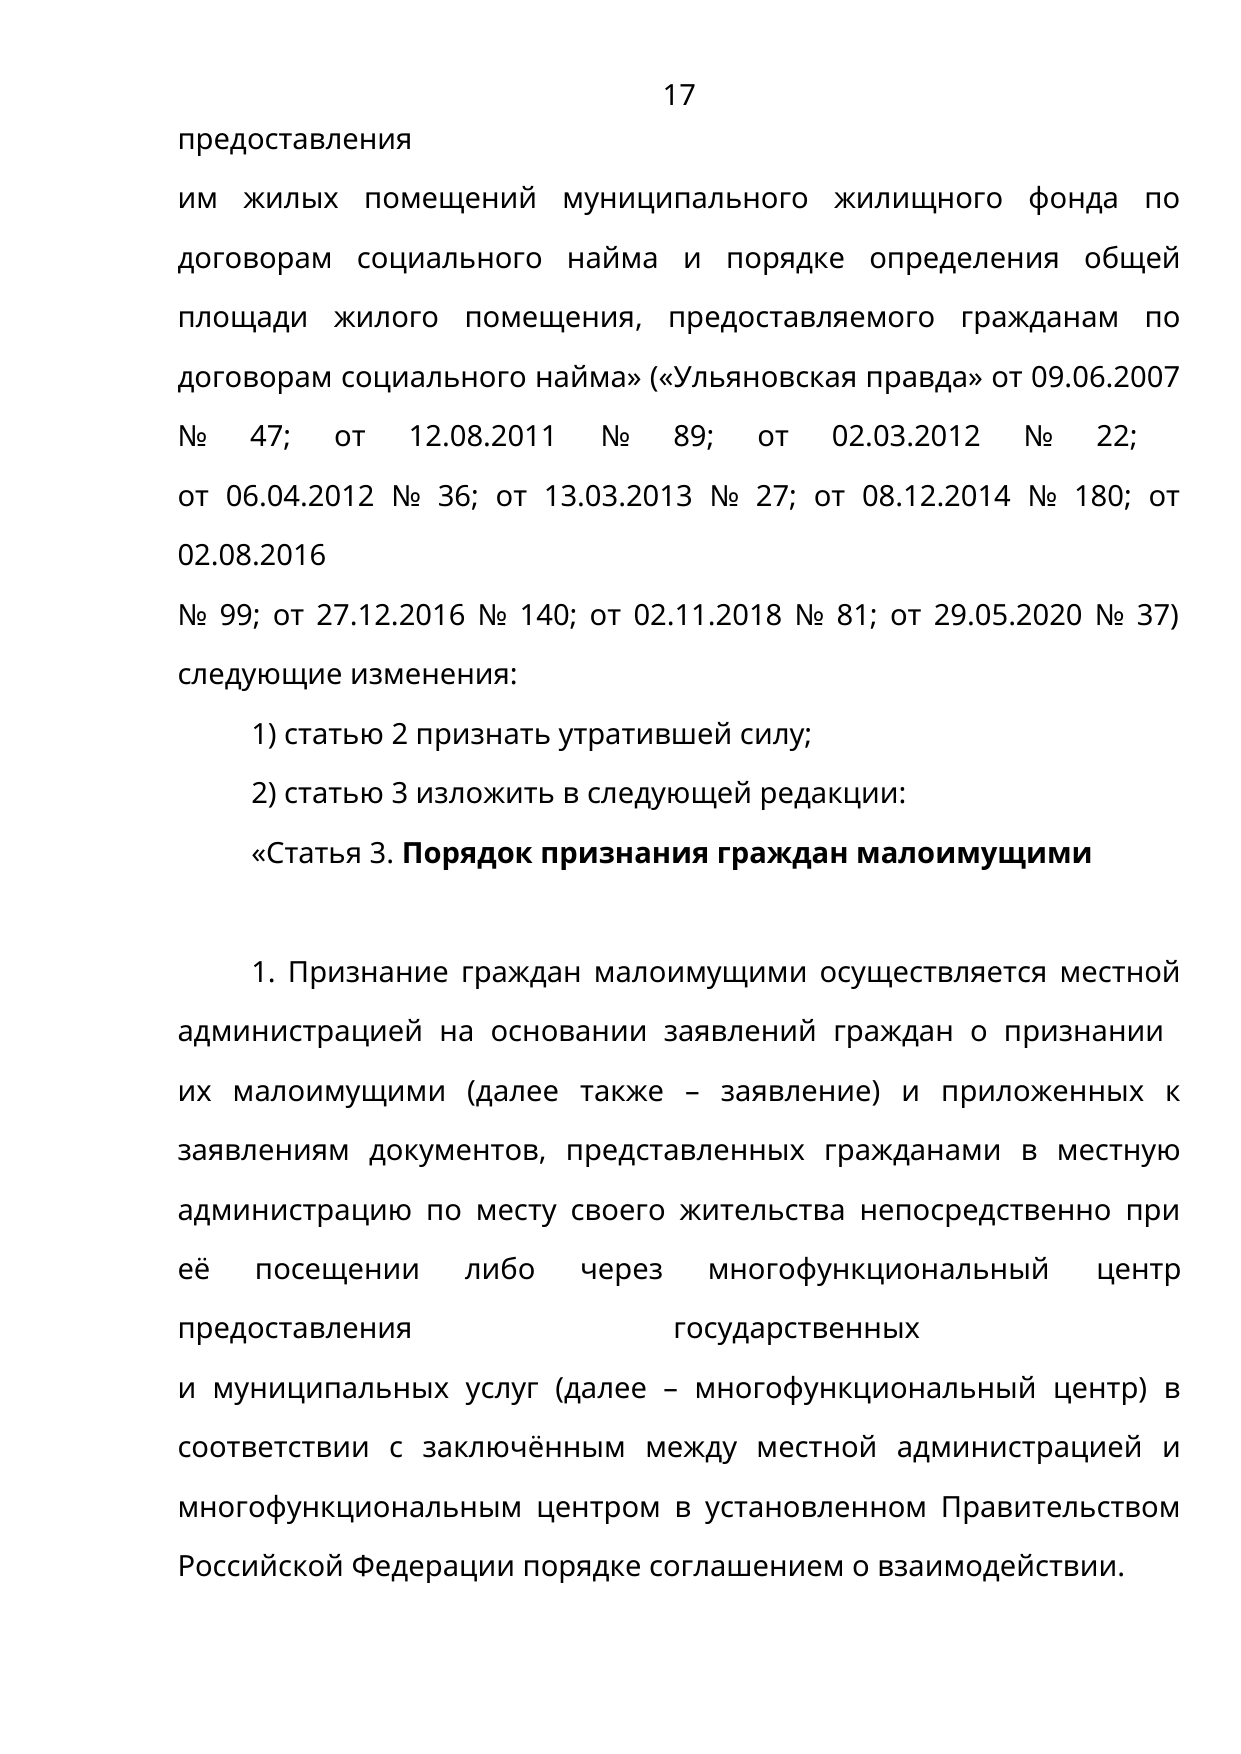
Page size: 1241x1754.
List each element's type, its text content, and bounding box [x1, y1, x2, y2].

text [177, 118, 1181, 693]
text 1. Признание граждан малоимущими осуществляется местной администрацией на основании заявлений граждан о признании их малоимущими (далее также – заявление) и приложенных к заявлениям документов, представленных гражданами в местную администрацию по месту своего жительства непосредственно при её посещении либо через многофункциональный центр предоставления государственных и муниципальных услуг (далее – многофункциональный центр) в соответствии с заключённым между местной администрацией и многофункциональным центром в установленном Правительством Российской Федерации порядке соглашением о взаимодействии. [177, 951, 1181, 1585]
text «Статья 3. Порядок признания граждан малоимущими [177, 832, 1181, 872]
text 1) статью 2 признать утратившей силу; [177, 713, 1181, 753]
text 2) статью 3 изложить в следующей редакции: [177, 772, 1181, 812]
